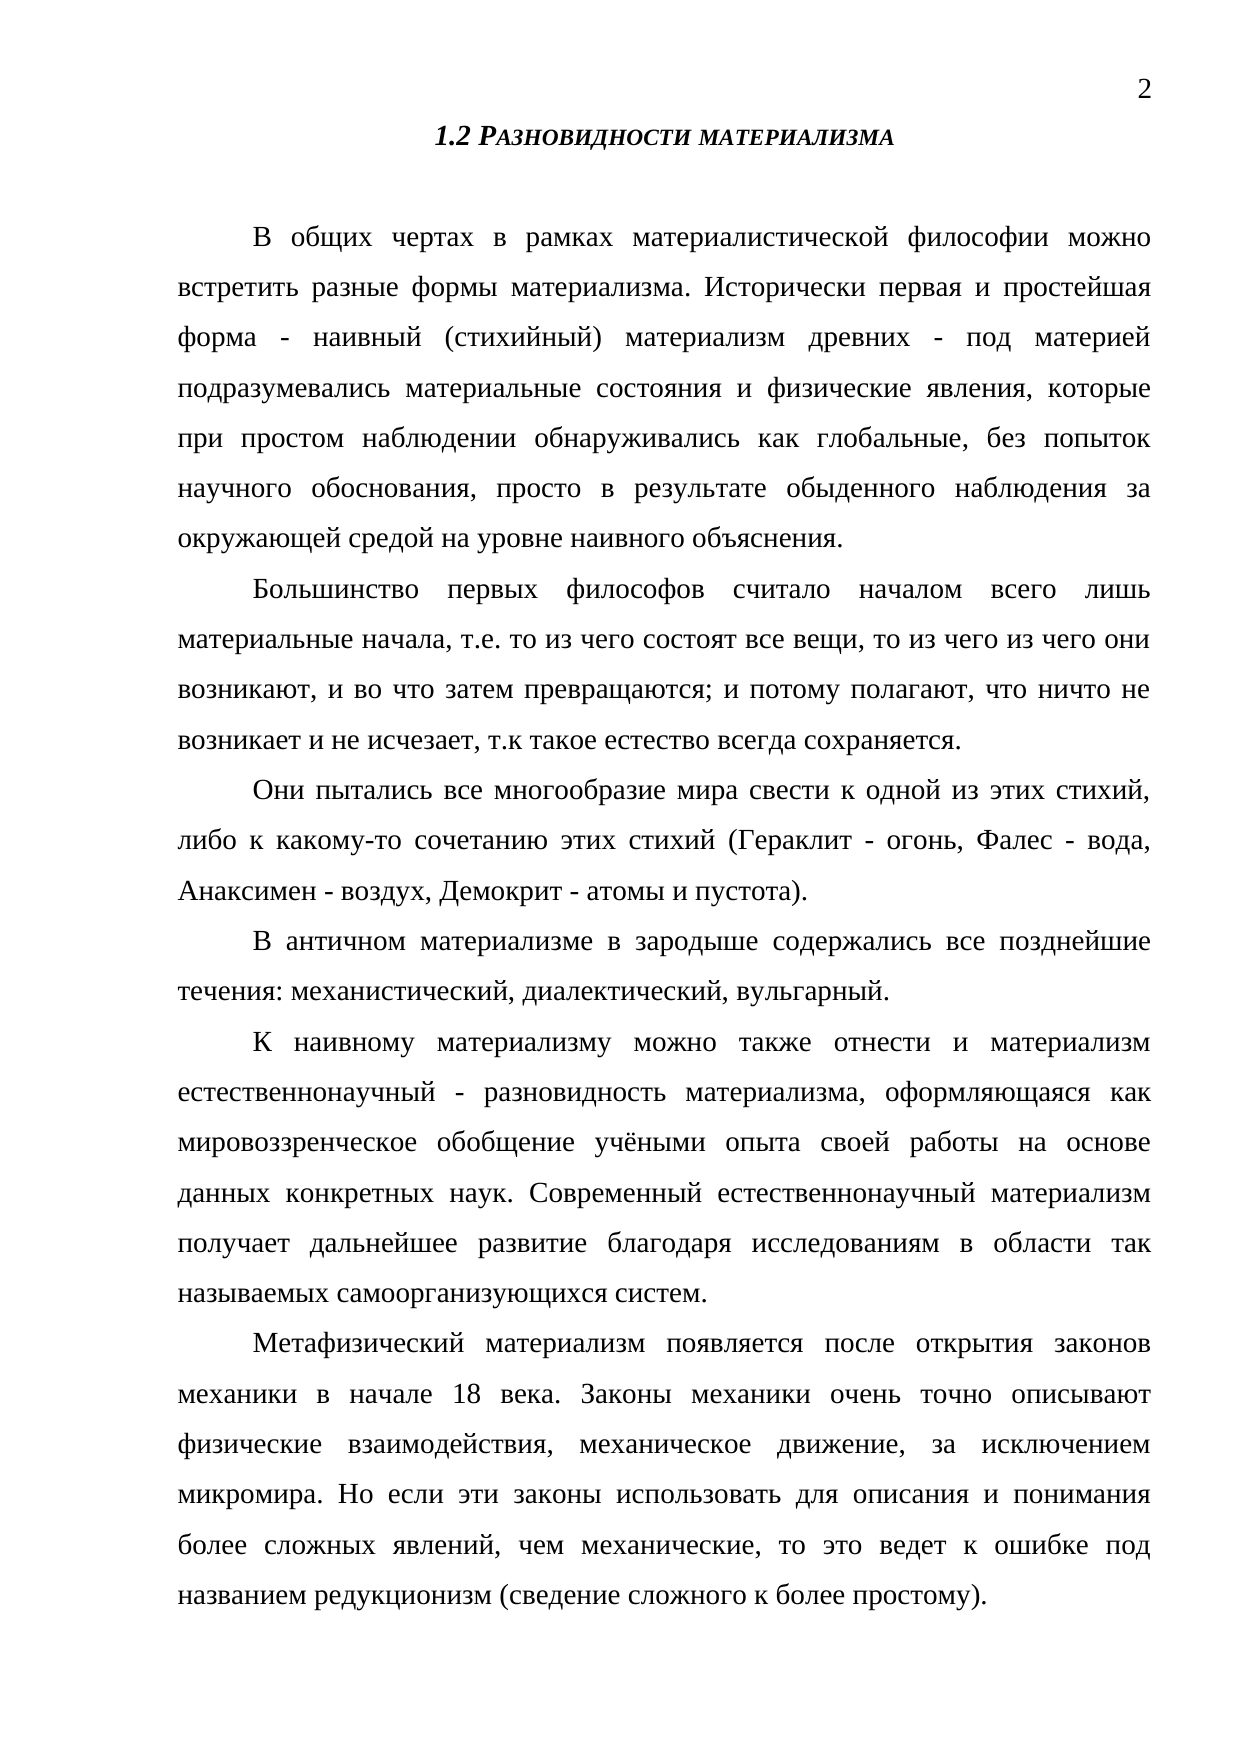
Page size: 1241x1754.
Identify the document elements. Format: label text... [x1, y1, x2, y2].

text В общих чертах в рамках материалистической философии можно встретить разные формы материализма. Исторически первая и простейшая форма - наивный (стихийный) материализм древних - под материей подразумевались материальные состояния и физические явления, которые при простом наблюдении обнаруживались как глобальные, без попыток научного обоснования, просто в результате обыденного наблюдения за окружающей средой на уровне наивного объяснения. [177, 219, 1152, 554]
text Они пытались все многообразие мира свести к одной из этих стихий, либо к какому-то сочетанию этих стихий (Гераклит - огонь, Фалес - вода, Анаксимен - воздух, Демокрит - атомы и пустота). [177, 772, 1152, 906]
text В античном материализме в зародыше содержались все позднейшие течения: механистический, диалектический, вульгарный. [177, 923, 1152, 1007]
text Метафизический материализм появляется после открытия законов механики в начале 18 века. Законы механики очень точно описывают физические взаимодействия, механическое движение, за исключением микромира. Но если эти законы использовать для описания и понимания более сложных явлений, чем механические, то это ведет к ошибке под названием редукционизм (сведение сложного к более простому). [177, 1326, 1152, 1611]
subtitle 1.2 Разновидности материализма [177, 118, 1152, 152]
text К наивному материализму можно также отнести и материализм естественнонаучный - разновидность материализма, оформляющаяся как мировоззренческое обобщение учёными опыта своей работы на основе данных конкретных наук. Современный естественнонаучный материализм получает дальнейшее развитие благодаря исследованиям в области так называемых самоорганизующихся систем. [177, 1024, 1152, 1309]
text Большинство первых философов считало началом всего лишь материальные начала, т.е. то из чего состоят все вещи, то из чего из чего они возникают, и во что затем превращаются; и потому полагают, что ничто не возникает и не исчезает, т.к такое естество всегда сохраняется. [177, 571, 1152, 755]
